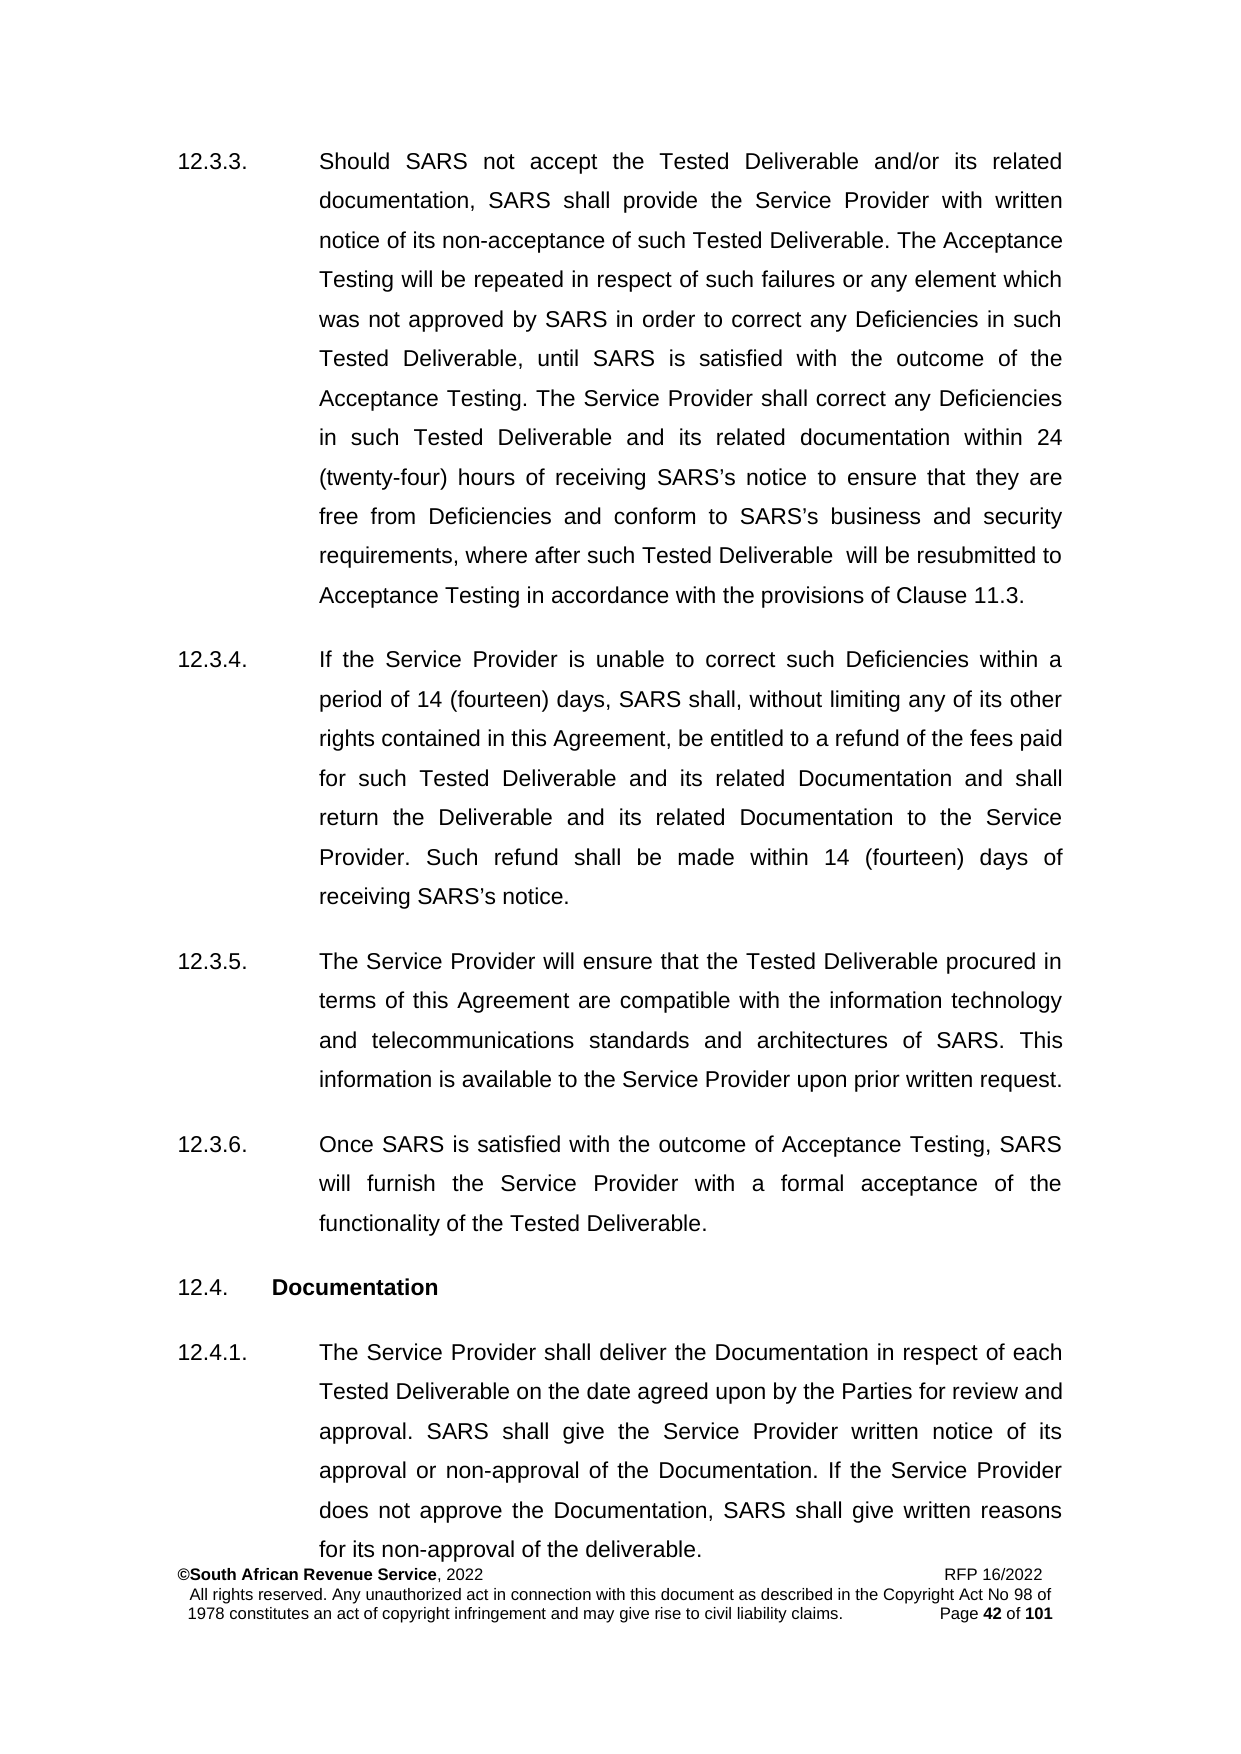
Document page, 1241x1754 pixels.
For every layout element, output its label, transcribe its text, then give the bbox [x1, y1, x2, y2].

list Documentation [177, 1274, 1063, 1301]
list The Service Provider will ensure that the Tested Deliverable procured in terms of this Agreement are compatible with the information technology and telecommunications standards and architectures of SARS. This information is available to the Service Provider upon prior written request. [177, 948, 1063, 1093]
list Once SARS is satisfied with the outcome of Acceptance Testing, SARS will furnish the Service Provider with a formal acceptance of the functionality of the Tested Deliverable. [177, 1131, 1063, 1236]
list The Service Provider shall deliver the Documentation in respect of each Tested Deliverable on the date agreed upon by the Parties for review and approval. SARS shall give the Service Provider written notice of its approval or non-approval of the Documentation. If the Service Provider does not approve the Documentation, SARS shall give written reasons for its non-approval of the deliverable. [177, 1339, 1063, 1562]
list Should SARS not accept the Tested Deliverable and/or its related documentation, SARS shall provide the Service Provider with written notice of its non-acceptance of such Tested Deliverable. The Acceptance Testing will be repeated in respect of such failures or any element which was not approved by SARS in order to correct any Deficiencies in such Tested Deliverable, until SARS is satisfied with the outcome of the Acceptance Testing. The Service Provider shall correct any Deficiencies in such Tested Deliverable and its related documentation within 24 (twenty-four) hours of receiving SARS’s notice to ensure that they are free from Deficiencies and conform to SARS’s business and security requirements, where after such Tested Deliverable will be resubmitted to Acceptance Testing in accordance with the provisions of Clause 11.3. [177, 148, 1063, 608]
list If the Service Provider is unable to correct such Deficiencies within a period of 14 (fourteen) days, SARS shall, without limiting any of its other rights contained in this Agreement, be entitled to a refund of the fees paid for such Tested Deliverable and its related Documentation and shall return the Deliverable and its related Documentation to the Service Provider. Such refund shall be made within 14 (fourteen) days of receiving SARS’s notice. [177, 646, 1063, 910]
